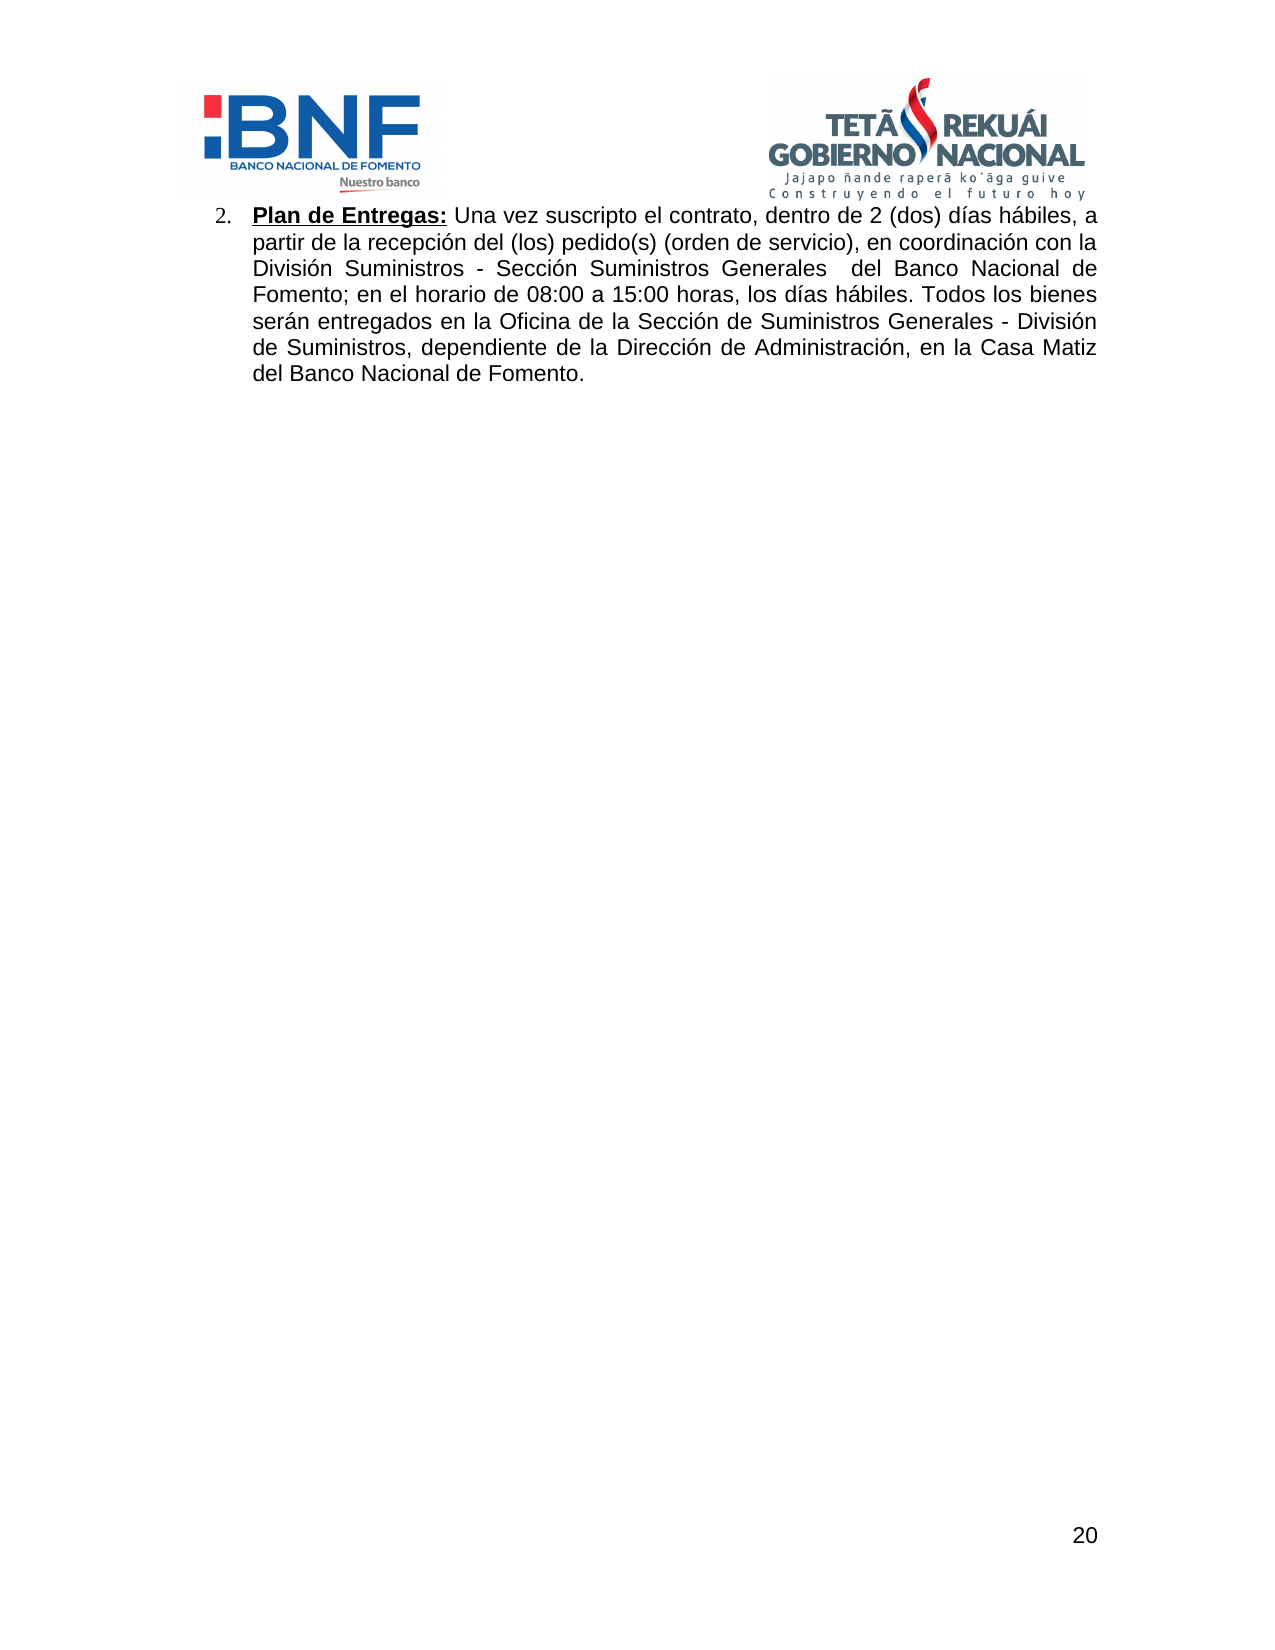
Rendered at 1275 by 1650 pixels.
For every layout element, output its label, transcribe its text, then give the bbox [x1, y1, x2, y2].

picture [768, 73, 1088, 202]
list Plan de Entregas: Una vez suscripto el contrato, dentro de 2 (dos) días hábiles, a partir de la recepción del (los) pedido(s) (orden de servicio), en coordinación con la División Suministros - Sección Suministros Generales del Banco Nacional de Fomento; en el horario de 08:00 a 15:00 horas, los días hábiles. Todos los bienes serán entregados en la Oficina de la Sección de Suministros Generales - División de Suministros, dependiente de la Dirección de Administración, en la Casa Matiz del Banco Nacional de Fomento. [215, 202, 1098, 387]
picture [177, 80, 443, 202]
